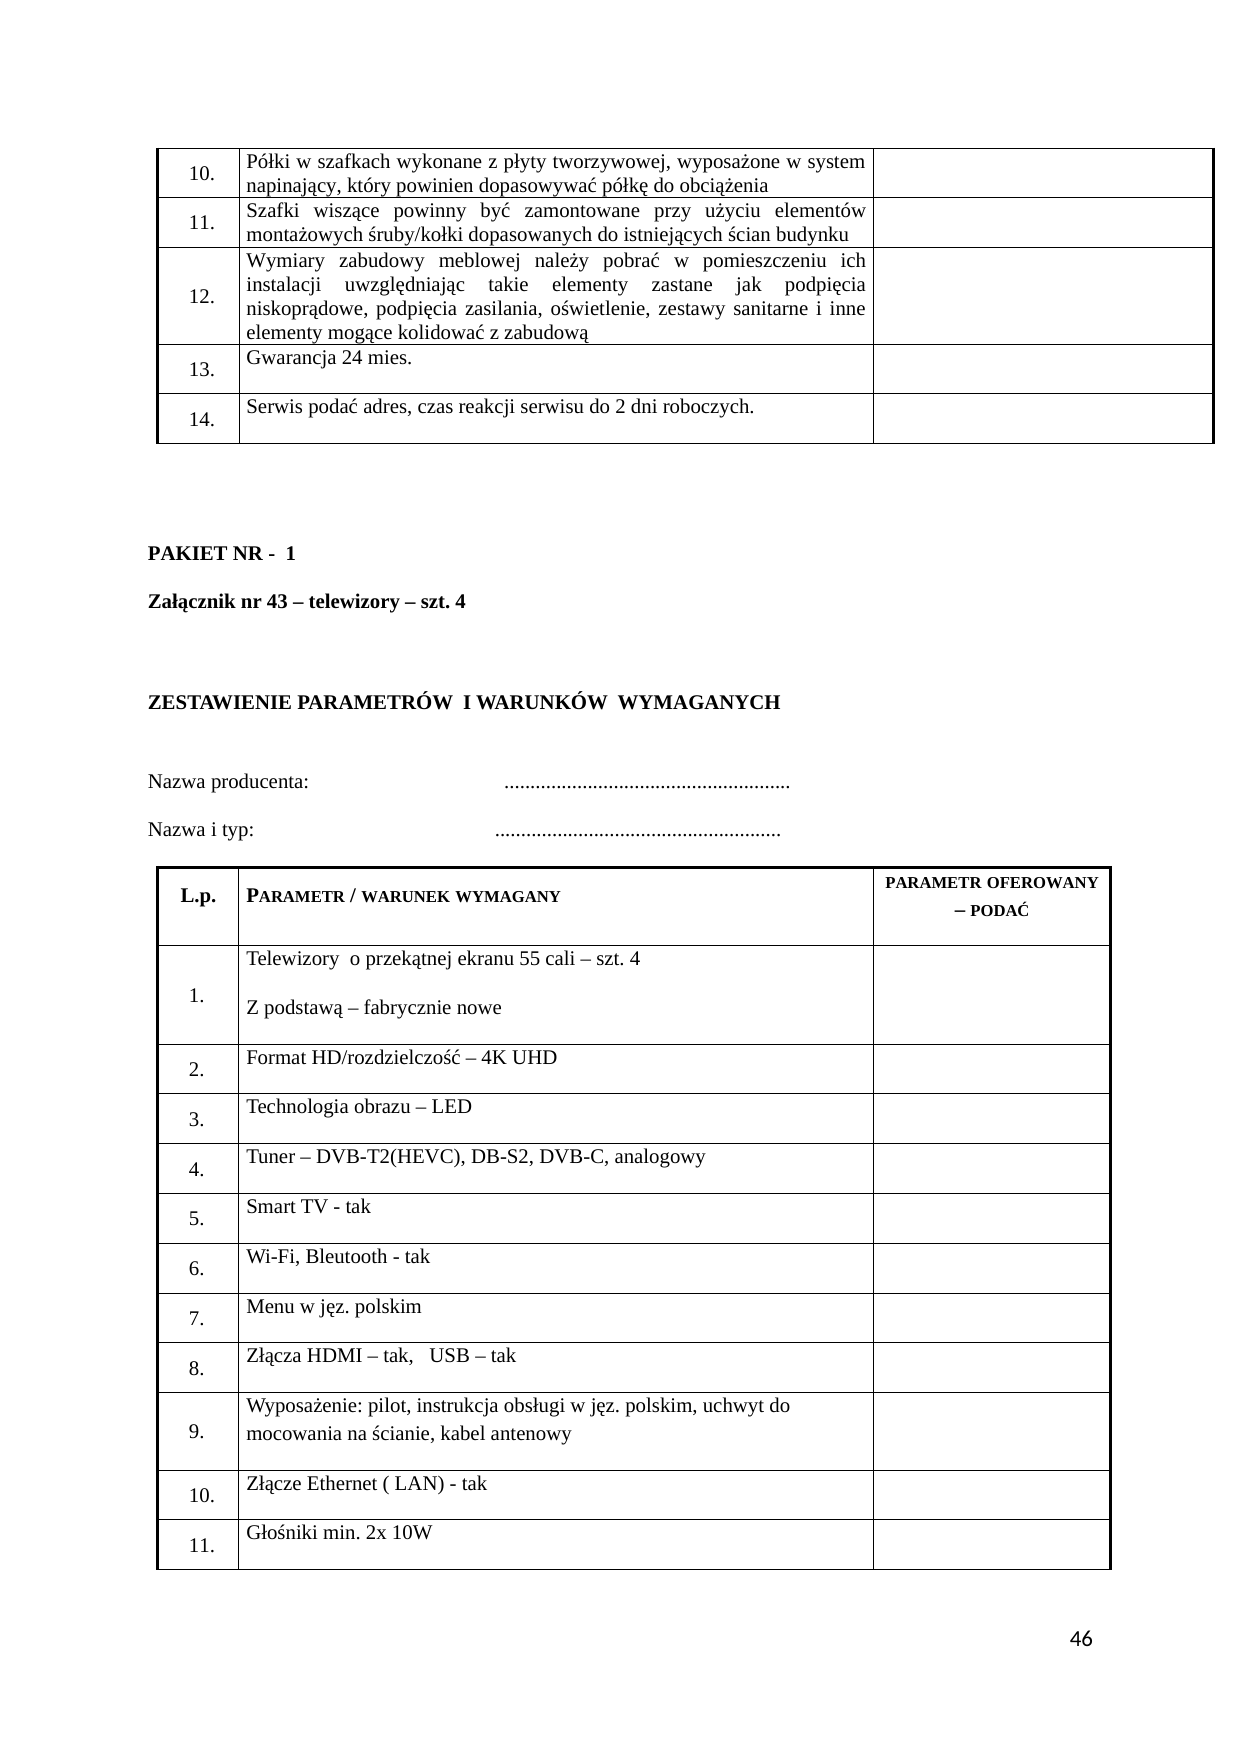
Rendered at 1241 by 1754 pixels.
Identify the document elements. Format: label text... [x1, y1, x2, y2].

table_cell Gwarancja 24 mies. [240, 345, 873, 393]
table_cell [159, 1094, 238, 1143]
text Załącznik nr 43 – telewizory – szt. 4 [148, 589, 1093, 613]
table_cell Smart TV - tak [239, 1194, 873, 1243]
table_cell [159, 1343, 238, 1392]
table_cell Menu w jęz. polskim [239, 1294, 873, 1342]
table_cell [874, 198, 1212, 247]
table_cell Wi-Fi, Bleutooth - tak [239, 1244, 873, 1292]
table_cell [874, 1520, 1109, 1569]
table_cell [874, 1294, 1109, 1342]
table_cell Półki w szafkach wykonane z płyty tworzywowej, wyposażone w system napinający, który powinien dopasowywać półkę do obciążenia [240, 149, 873, 197]
table_cell [159, 1471, 238, 1519]
table_cell [874, 1194, 1109, 1243]
table_cell Wyposażenie: pilot, instrukcja obsługi w jęz. polskim, uchwyt do mocowania na ścianie, kabel antenowy [239, 1393, 873, 1469]
table_header L.p. [159, 869, 238, 945]
table_cell [159, 394, 239, 443]
table_cell [874, 248, 1212, 344]
table_cell [159, 1393, 238, 1469]
table_cell [874, 1045, 1109, 1093]
table_cell [159, 1045, 238, 1093]
subtitle ZESTAWIENIE PARAMETRÓW I WARUNKÓW WYMAGANYCH [148, 690, 1093, 714]
table_cell [159, 149, 239, 197]
table_cell [874, 1094, 1109, 1143]
table_cell [874, 1343, 1109, 1392]
table_cell Format HD/rozdzielczość – 4K UHD [239, 1045, 873, 1093]
table_cell [159, 248, 239, 344]
table_cell [159, 198, 239, 247]
table_cell [874, 1144, 1109, 1193]
table_cell Telewizory o przekątnej ekranu 55 cali – szt. 4 Z podstawą – fabrycznie nowe [239, 946, 873, 1043]
table_cell Serwis podać adres, czas reakcji serwisu do 2 dni roboczych. [240, 394, 873, 443]
table_header Parametr / warunek wymagany [239, 869, 873, 945]
table_cell Technologia obrazu – LED [239, 1094, 873, 1143]
table_cell [874, 1393, 1109, 1469]
table_cell Głośniki min. 2x 10W [239, 1520, 873, 1569]
table_cell [159, 1194, 238, 1243]
table_cell [874, 149, 1212, 197]
table_cell [159, 1144, 238, 1193]
table_cell [874, 394, 1212, 443]
table_cell [159, 1520, 238, 1569]
text Nazwa producenta: ....................................................... [148, 769, 1093, 793]
table_cell [159, 1244, 238, 1292]
table_cell [159, 1294, 238, 1342]
table_cell Tuner – DVB-T2(HEVC), DB-S2, DVB-C, analogowy [239, 1144, 873, 1193]
table_cell [874, 1244, 1109, 1292]
text PAKIET NR - 1 [148, 541, 1093, 565]
table_cell Złącza HDMI – tak, USB – tak [239, 1343, 873, 1392]
table_cell [874, 946, 1109, 1043]
table_cell Szafki wiszące powinny być zamontowane przy użyciu elementów montażowych śruby/kołki dopasowanych do istniejących ścian budynku [240, 198, 873, 247]
table_cell Wymiary zabudowy meblowej należy pobrać w pomieszczeniu ich instalacji uwzględniając takie elementy zastane jak podpięcia niskoprądowe, podpięcia zasilania, oświetlenie, zestawy sanitarne i inne elementy mogące kolidować z zabudową [240, 248, 873, 344]
table_cell [159, 345, 239, 393]
table_cell [874, 345, 1212, 393]
text Nazwa i typ: ....................................................... [148, 817, 1093, 841]
table_header parametr oferowany – podać [874, 869, 1109, 945]
table_cell [874, 1471, 1109, 1519]
table_cell Złącze Ethernet ( LAN) - tak [239, 1471, 873, 1519]
table_cell [159, 946, 238, 1043]
